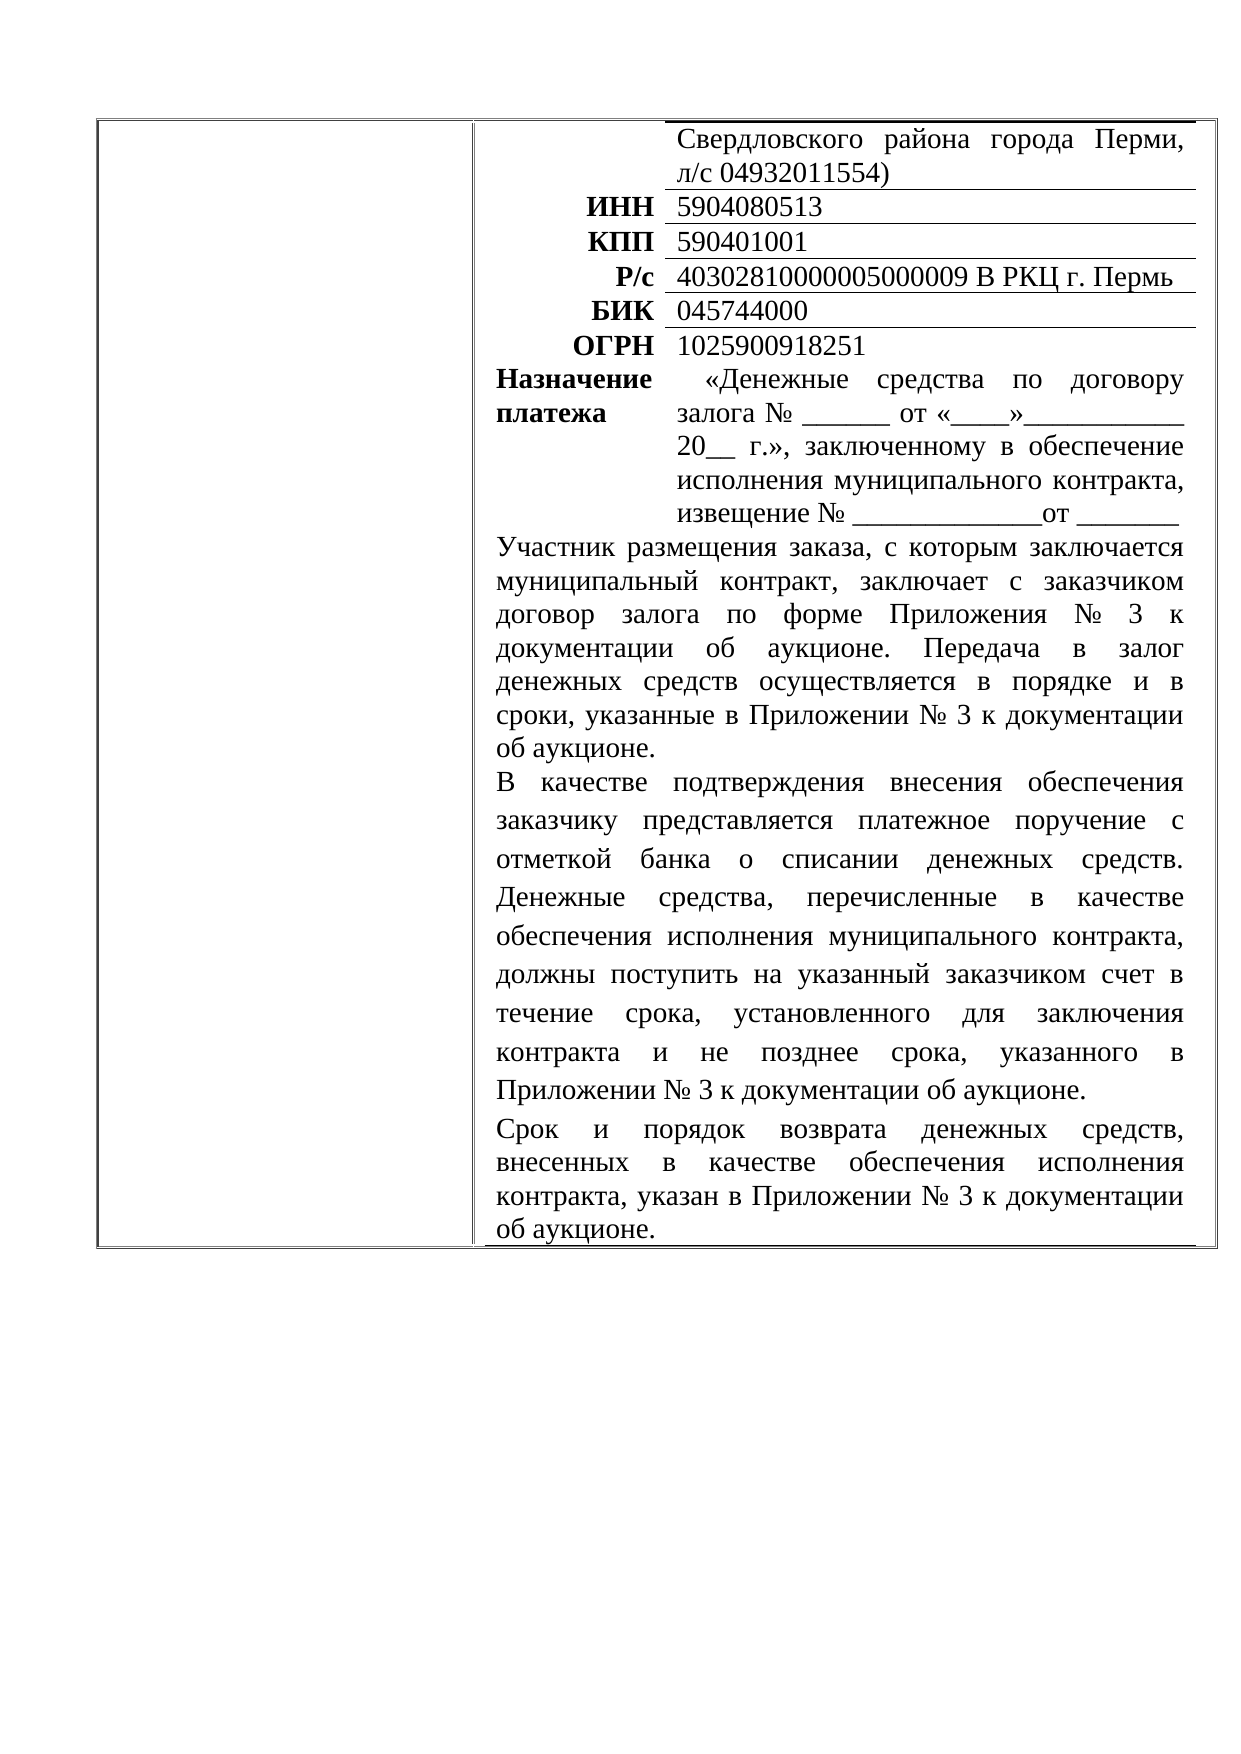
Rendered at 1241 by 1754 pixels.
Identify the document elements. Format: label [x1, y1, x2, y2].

table_cell [473, 119, 1215, 1246]
table_cell [99, 121, 473, 1246]
